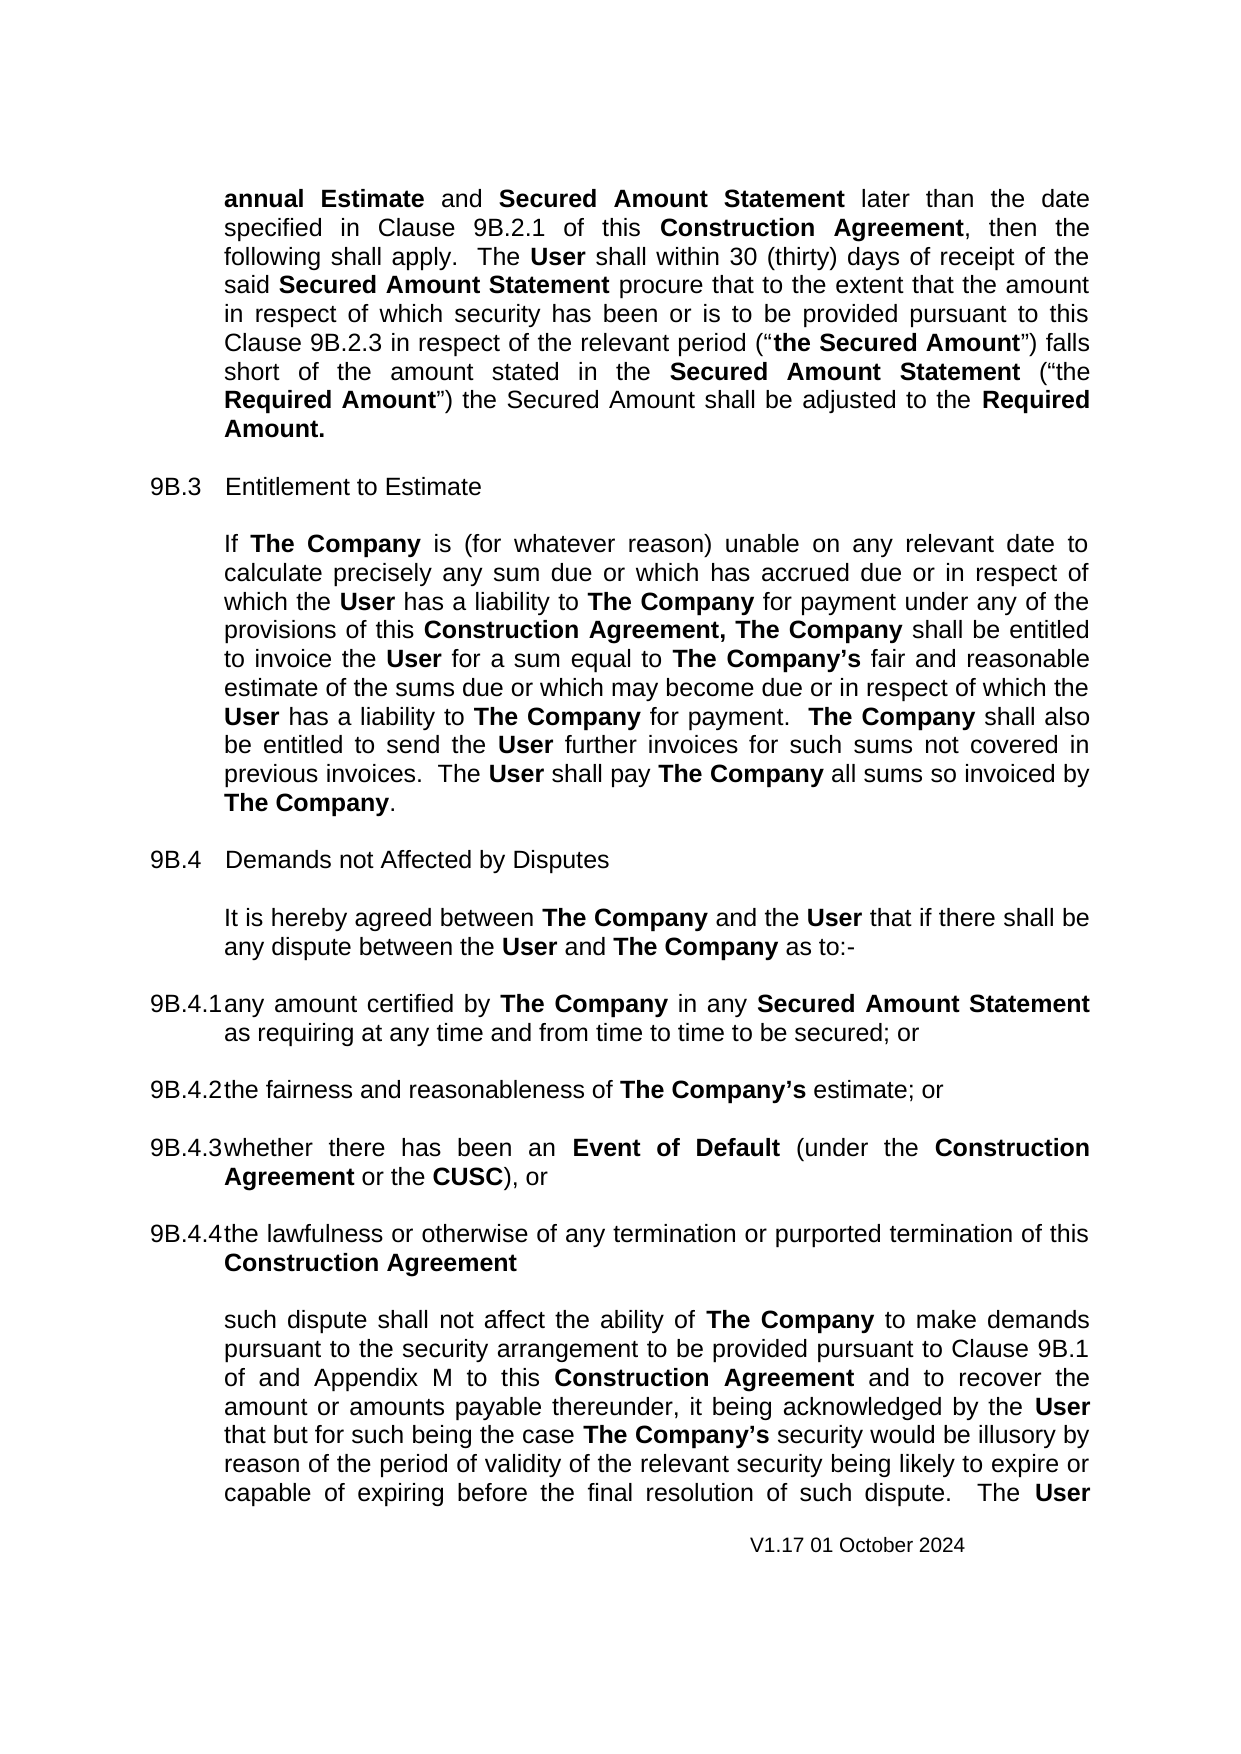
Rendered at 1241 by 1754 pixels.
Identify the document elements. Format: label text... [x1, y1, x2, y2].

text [150, 184, 1090, 443]
text 9B.4.3 whether there has been an Event of Default (under the Construction Agreement or the CUSC), or [150, 1133, 1090, 1190]
text If The Company is (for whatever reason) unable on any relevant date to calculate precisely any sum due or which has accrued due or in respect of which the User has a liability to The Company for payment under any of the provisions of this Construction Agreement, The Company shall be entitled to invoice the User for a sum equal to The Company’s fair and reasonable estimate of the sums due or which may become due or in respect of which the User has a liability to The Company for payment. The Company shall also be entitled to send the User further invoices for such sums not covered in previous invoices. The User shall pay The Company all sums so invoiced by The Company. [224, 529, 1090, 817]
text 9B.4 Demands not Affected by Disputes [150, 845, 1090, 874]
text It is hereby agreed between The Company and the User that if there shall be any dispute between the User and The Company as to:- [224, 903, 1090, 960]
text 9B.4.4 the lawfulness or otherwise of any termination or purported termination of this Construction Agreement [150, 1219, 1090, 1277]
text 9B.3 Entitlement to Estimate [150, 472, 1090, 500]
text 9B.4.2 the fairness and reasonableness of The Company’s estimate; or [150, 1075, 1090, 1104]
text 9B.4.1 any amount certified by The Company in any Secured Amount Statement as requiring at any time and from time to time to be secured; or [150, 989, 1090, 1047]
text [150, 1305, 1090, 1507]
